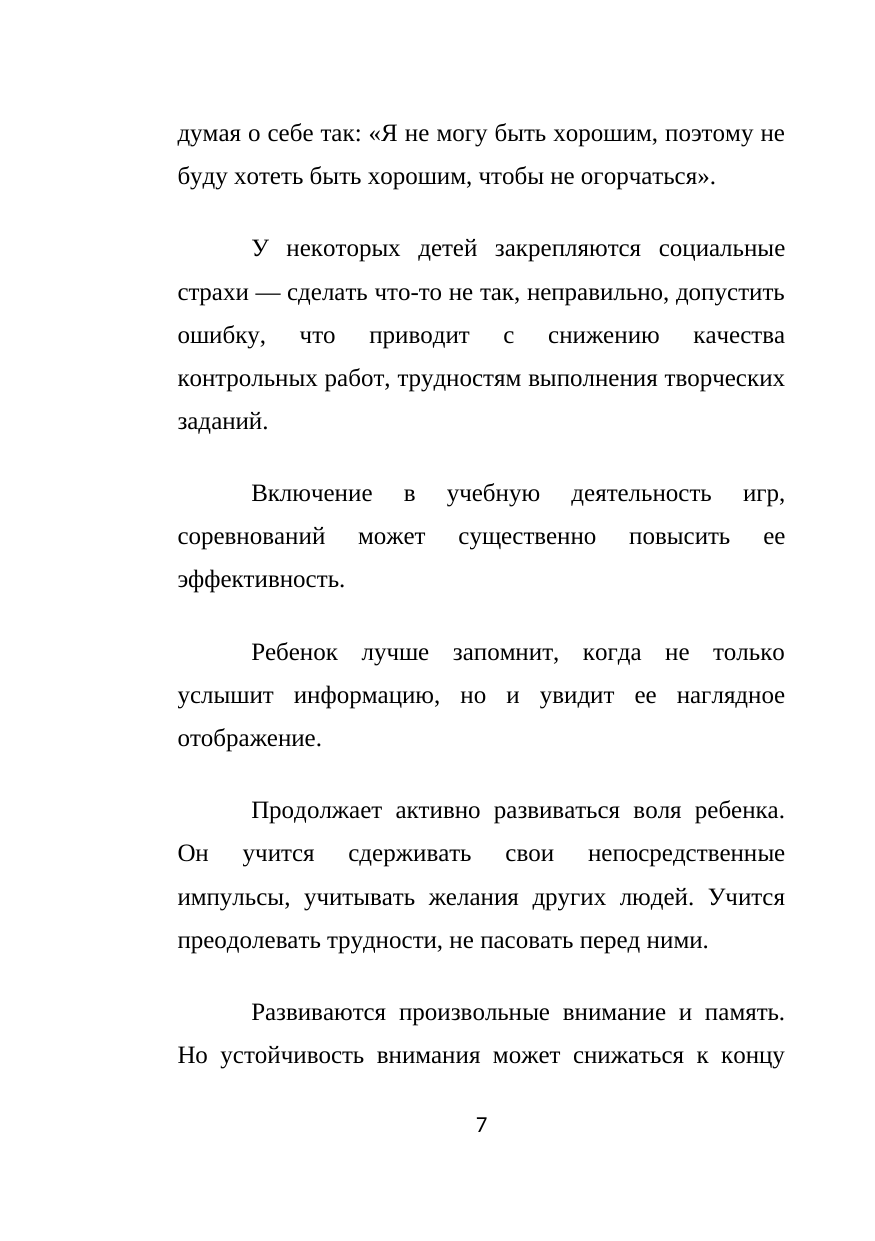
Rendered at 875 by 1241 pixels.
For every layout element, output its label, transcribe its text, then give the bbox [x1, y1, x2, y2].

text Включение в учебную деятельность игр, соревнований может существенно повысить ее эффективность. [177, 478, 786, 593]
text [177, 118, 786, 190]
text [177, 997, 786, 1069]
text У некоторых детей закрепляются социальные страхи — сделать что-то не так, неправильно, допустить ошибку, что приводит с снижению качества контрольных работ, трудностям выполнения творческих заданий. [177, 233, 786, 435]
text Ребенок лучше запомнит, когда не только услышит информацию, но и увидит ее наглядное отображение. [177, 637, 786, 752]
text Продолжает активно развиваться воля ребенка. Он учится сдерживать свои непосредственные импульсы, учитывать желания других людей. Учится преодолевать трудности, не пасовать перед ними. [177, 795, 786, 953]
